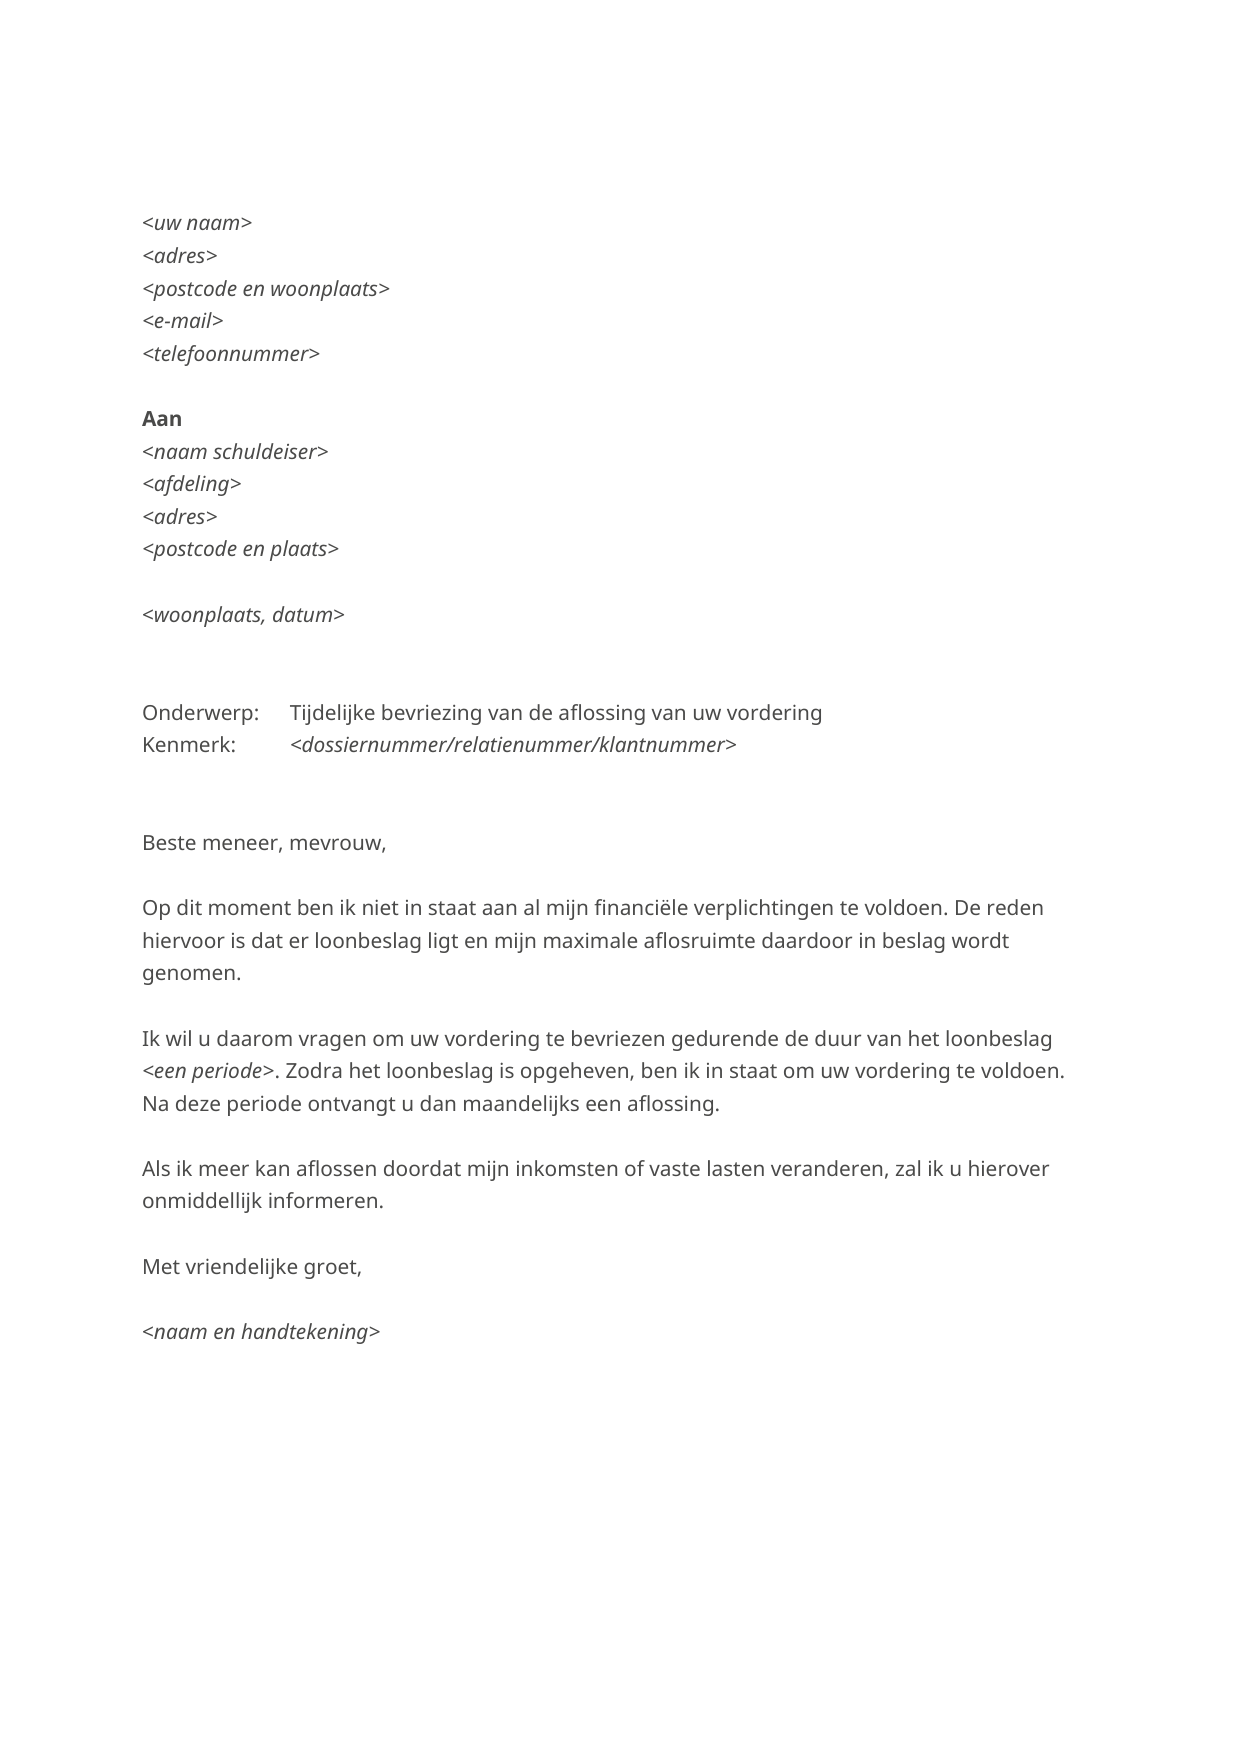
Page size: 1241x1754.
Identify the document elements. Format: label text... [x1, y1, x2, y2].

text <adres> [142, 502, 1098, 530]
text <telefoonnummer> [142, 339, 1098, 367]
text <postcode en plaats> [142, 534, 1098, 563]
text Als ik meer kan aflossen doordat mijn inkomsten of vaste lasten veranderen, zal ik u hierover onmiddellijk informeren. [142, 1154, 1098, 1215]
text <postcode en woonplaats> <e-mail> [142, 274, 1098, 335]
text Kenmerk: <dossiernummer/relatienummer/klantnummer> [142, 730, 1098, 759]
text <naam en handtekening> [142, 1317, 1098, 1346]
text Beste meneer, mevrouw, [142, 828, 1098, 856]
text Met vriendelijke groet, [142, 1252, 1098, 1280]
text <adres> [142, 241, 1098, 269]
text <uw naam> [142, 208, 1098, 237]
text <woonplaats, datum> [142, 600, 1098, 628]
text Op dit moment ben ik niet in staat aan al mijn financiële verplichtingen te voldoen. De reden hiervoor is dat er loonbeslag ligt en mijn maximale aflosruimte daardoor in beslag wordt genomen. [142, 893, 1098, 987]
text Onderwerp: Tijdelijke bevriezing van de aflossing van uw vordering [142, 698, 1098, 726]
text <afdeling> [142, 469, 1098, 498]
text <naam schuldeiser> [142, 437, 1098, 465]
text Ik wil u daarom vragen om uw vordering te bevriezen gedurende de duur van het loonbeslag <een periode>. Zodra het loonbeslag is opgeheven, ben ik in staat om uw vordering te voldoen. Na deze periode ontvangt u dan maandelijks een aflossing. [142, 1024, 1098, 1117]
text Aan [142, 404, 1098, 433]
